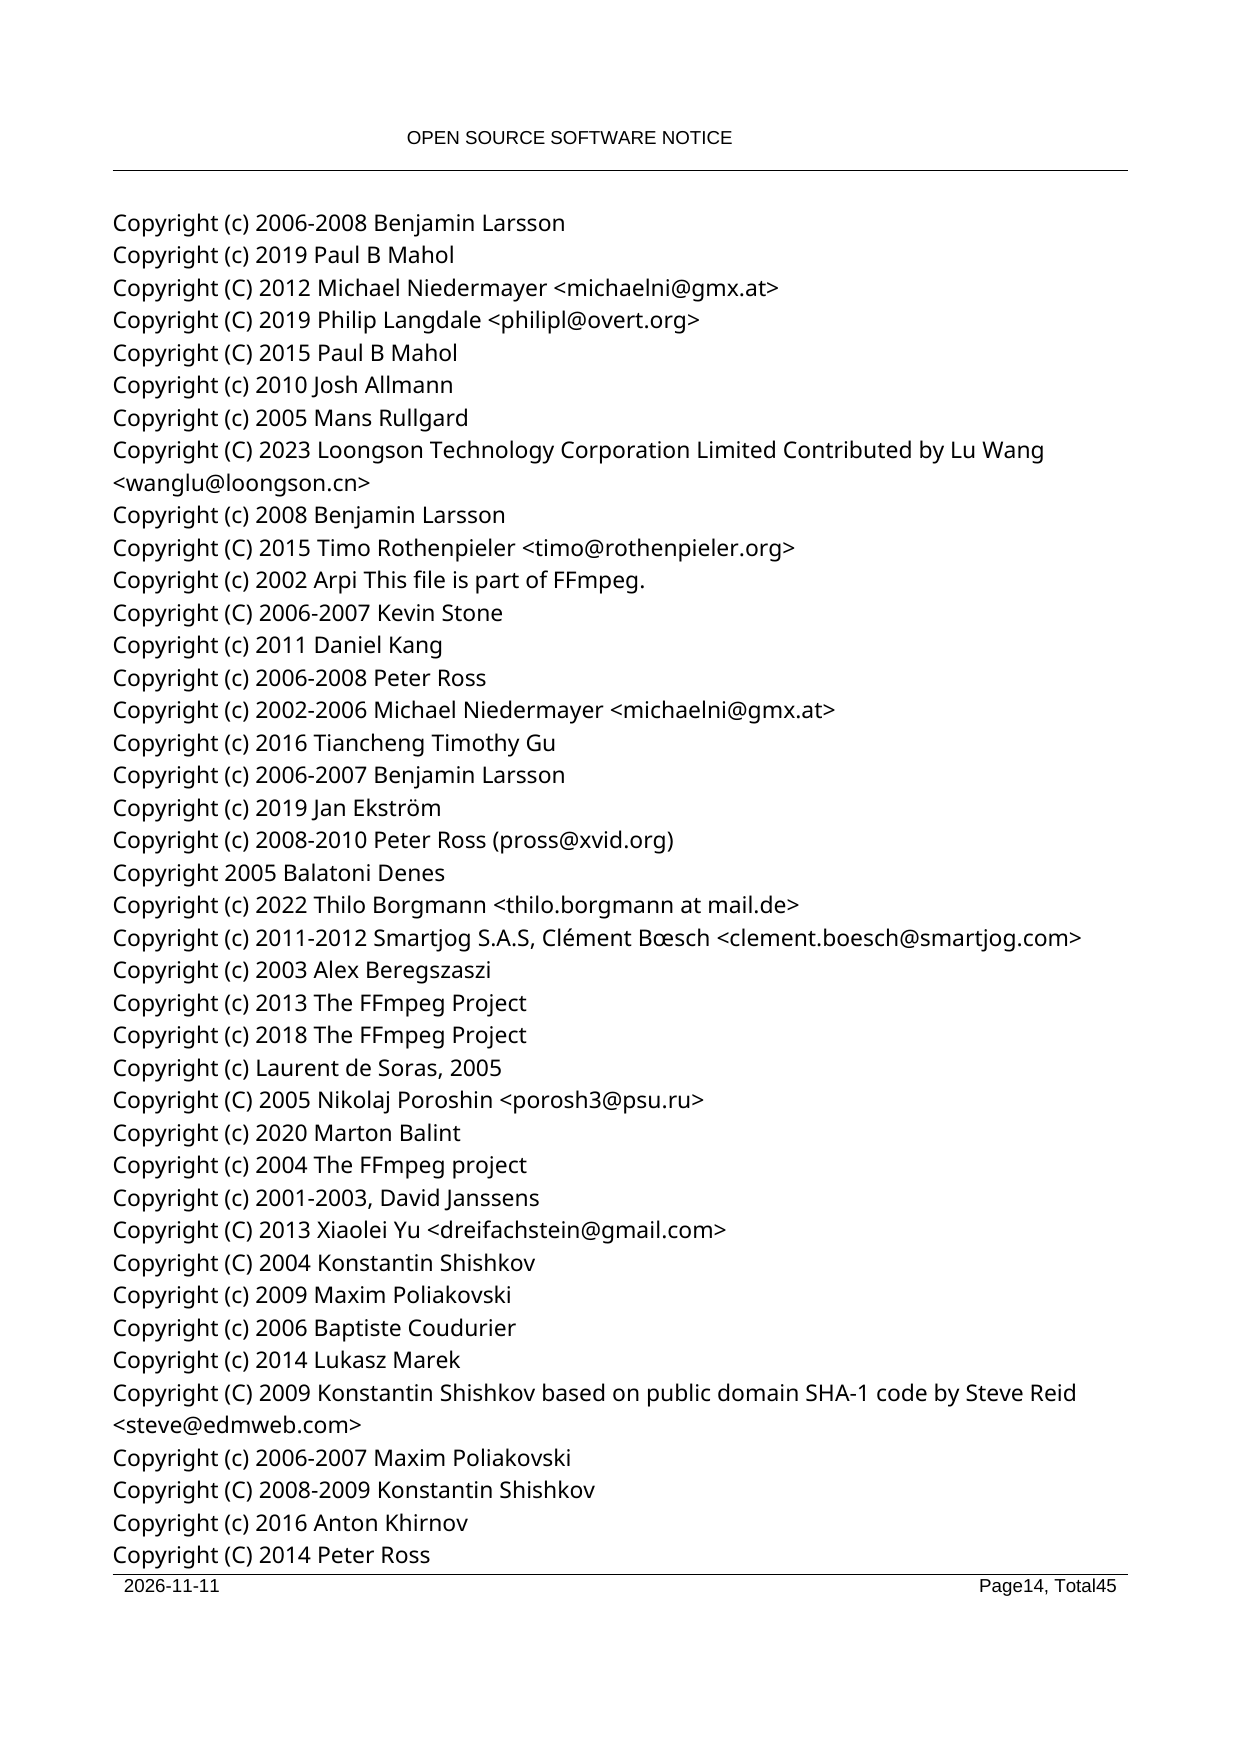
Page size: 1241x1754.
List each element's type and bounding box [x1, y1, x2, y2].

text [112, 206, 1128, 1571]
